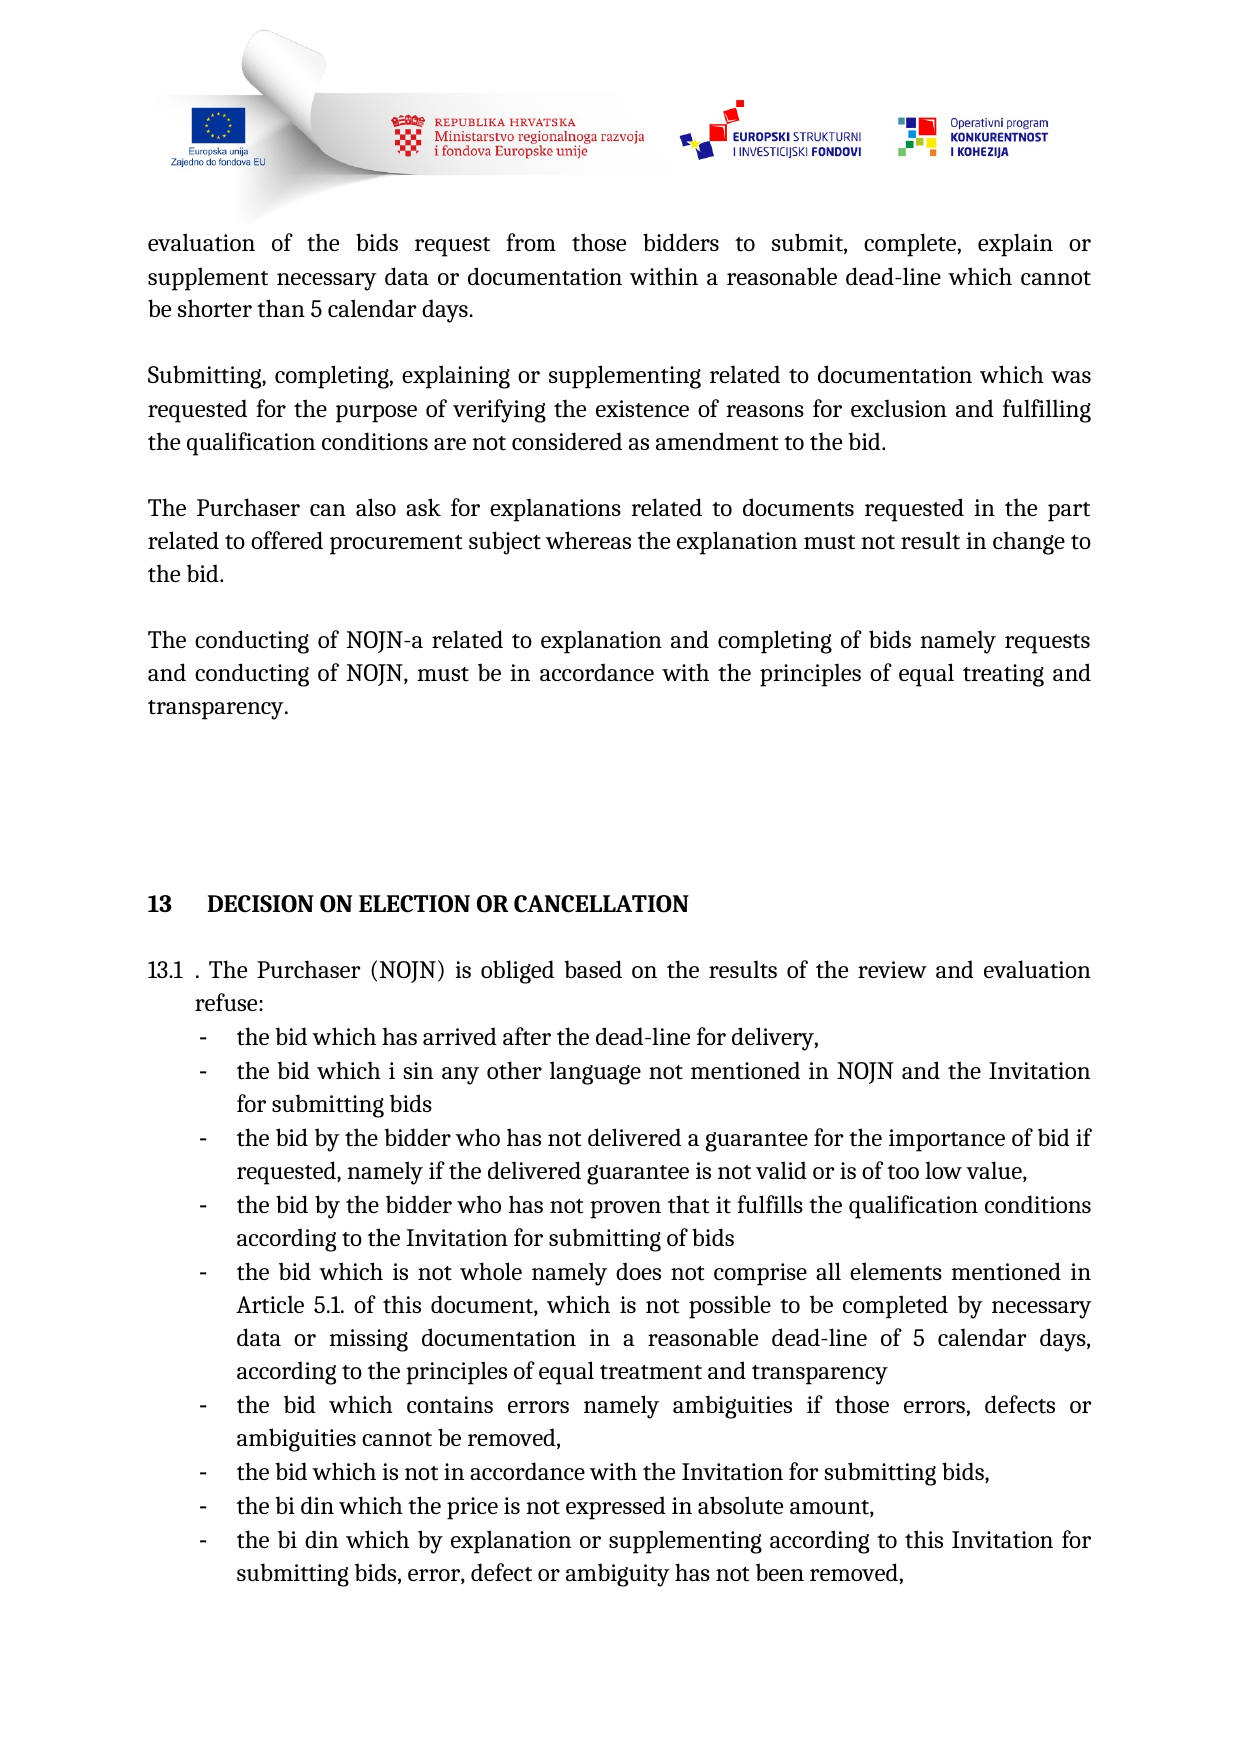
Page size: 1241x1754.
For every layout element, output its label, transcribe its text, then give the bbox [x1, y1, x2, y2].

list the bi din which the price is not expressed in absolute amount, [199, 1491, 1092, 1521]
list the bid which is not whole namely does not comprise all elements mentioned in Article 5.1. of this document, which is not possible to be completed by necessary data or missing documentation in a reasonable dead-line of 5 calendar days, according to the principles of equal treatment and transparency [199, 1257, 1092, 1386]
list the bi din which by explanation or supplementing according to this Invitation for submitting bids, error, defect or ambiguity has not been removed, [199, 1525, 1092, 1588]
list the bid by the bidder who has not delivered a guarantee for the importance of bid if requested, namely if the delivered guarantee is not valid or is of too low value, [199, 1123, 1092, 1186]
text Submitting, completing, explaining or supplementing related to documentation which was requested for the purpose of verifying the existence of reasons for exclusion and fulfilling the qualification conditions are not considered as amendment to the bid. [148, 361, 1092, 456]
list the bid by the bidder who has not proven that it fulfills the qualification conditions according to the Invitation for submitting of bids [199, 1190, 1092, 1253]
list . The Purchaser (NOJN) is obliged based on the results of the review and evaluation refuse: [148, 956, 1092, 1018]
text The Purchaser can also ask for explanations related to documents requested in the part related to offered procurement subject whereas the explanation must not result in change to the bid. [148, 493, 1092, 588]
list the bid which contains errors namely ambiguities if those errors, defects or ambiguities cannot be removed, [199, 1390, 1092, 1453]
list the bid which is not in accordance with the Invitation for submitting bids, [199, 1457, 1092, 1487]
text The conducting of NOJN-a related to explanation and completing of bids namely requests and conducting of NOJN, must be in accordance with the principles of equal treating and transparency. [148, 626, 1092, 720]
list the bid which has arrived after the dead-line for delivery, [199, 1022, 1092, 1052]
list the bid which i sin any other language not mentioned in NOJN and the Invitation for submitting bids [199, 1056, 1092, 1119]
list DECISION ON ELECTION OR CANCELLATION [148, 890, 1092, 918]
picture [147, 29, 1093, 230]
